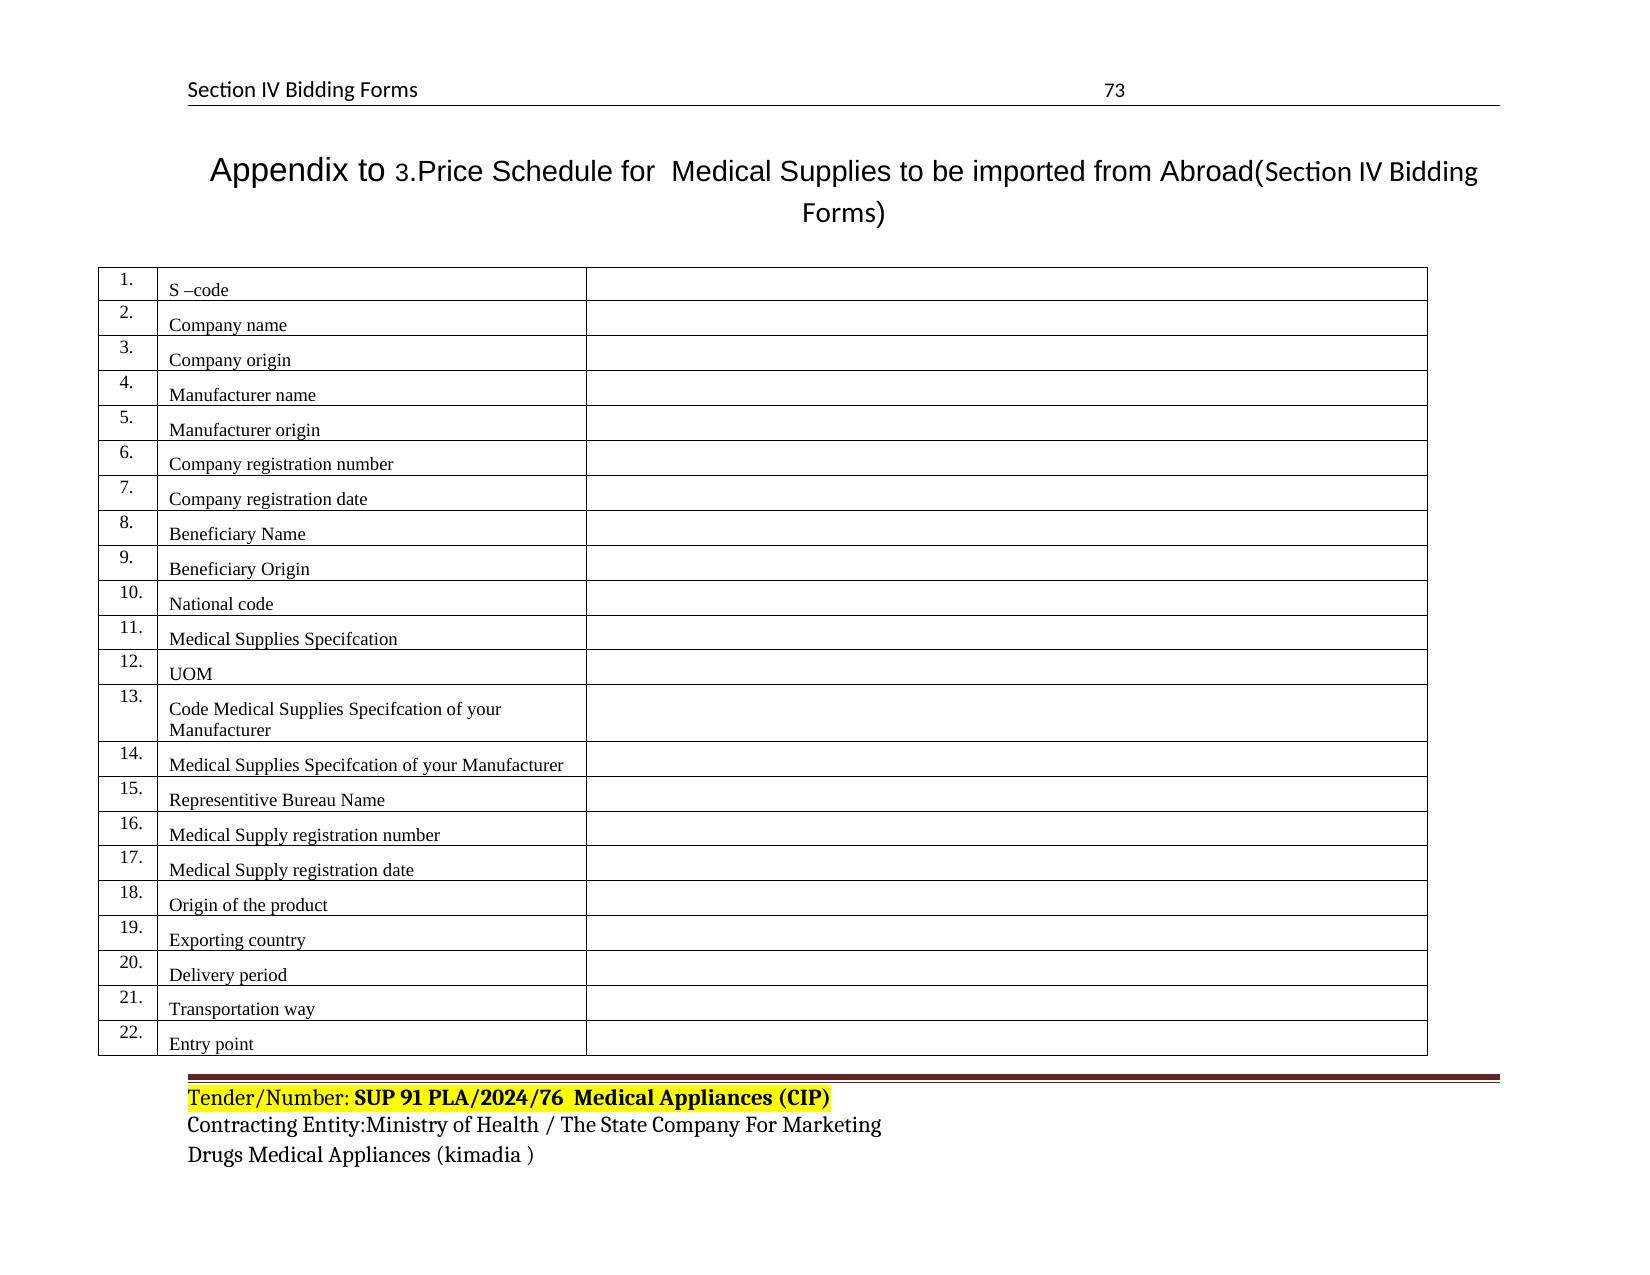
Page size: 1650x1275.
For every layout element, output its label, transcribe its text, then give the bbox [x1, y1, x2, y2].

table_cell [587, 846, 1427, 880]
table_cell Representitive Bureau Name [158, 777, 586, 811]
table_cell Medical Supply registration date [158, 846, 586, 880]
table_cell [587, 650, 1427, 684]
table_cell [587, 546, 1427, 579]
table_cell Code Medical Supplies Specifcation of your Manufacturer [158, 685, 586, 741]
table_cell Beneficiary Origin [158, 546, 586, 579]
text Appendix to 3.Price Schedule for Medical Supplies to be imported from Abroad(Section IV Bidding Forms) [187, 150, 1500, 229]
table_cell [99, 581, 157, 614]
table_cell [99, 812, 157, 845]
table_cell [99, 916, 157, 950]
table_cell [587, 916, 1427, 950]
table_cell [99, 846, 157, 880]
table_cell [99, 406, 157, 440]
table_cell [587, 441, 1427, 475]
table_cell [99, 881, 157, 915]
table_cell [99, 336, 157, 370]
table_cell [99, 1021, 157, 1055]
table_cell Company registration number [158, 441, 586, 475]
table_cell [99, 511, 157, 545]
table_cell [99, 371, 157, 405]
table_cell UOM [158, 650, 586, 684]
table_cell Beneficiary Name [158, 511, 586, 545]
table_cell [587, 511, 1427, 545]
table_cell Entry point [158, 1021, 586, 1055]
table_cell [99, 616, 157, 649]
table_cell Company name [158, 301, 586, 335]
table_cell [587, 336, 1427, 370]
table_cell [587, 986, 1427, 1020]
table_cell Company origin [158, 336, 586, 370]
table_header S –code [158, 268, 586, 300]
table_cell Manufacturer name [158, 371, 586, 405]
table_cell [587, 812, 1427, 845]
table_cell [99, 777, 157, 811]
table_cell Exporting country [158, 916, 586, 950]
table_cell [587, 371, 1427, 405]
table_cell [99, 476, 157, 510]
table_cell Transportation way [158, 986, 586, 1020]
table_cell [587, 476, 1427, 510]
table_cell [587, 616, 1427, 649]
table_cell [99, 685, 157, 741]
table_cell Company registration date [158, 476, 586, 510]
table_cell [99, 441, 157, 475]
table_cell Medical Supply registration number [158, 812, 586, 845]
table_header [587, 268, 1427, 300]
table_cell [587, 777, 1427, 811]
table_cell [99, 650, 157, 684]
table_cell [99, 951, 157, 985]
table_cell [99, 301, 157, 335]
table_cell [587, 1021, 1427, 1055]
table_cell [587, 406, 1427, 440]
table_cell [99, 546, 157, 579]
table_cell [587, 301, 1427, 335]
table_cell [587, 581, 1427, 614]
table_cell Medical Supplies Specifcation of your Manufacturer [158, 742, 586, 776]
table_cell Origin of the product [158, 881, 586, 915]
table_cell [99, 986, 157, 1020]
table_cell [587, 881, 1427, 915]
table_cell [587, 685, 1427, 741]
table_header [99, 268, 157, 300]
table_cell [587, 951, 1427, 985]
table_cell [99, 742, 157, 776]
table_cell Manufacturer origin [158, 406, 586, 440]
table_cell National code [158, 581, 586, 614]
table_cell Medical Supplies Specifcation [158, 616, 586, 649]
table_cell Delivery period [158, 951, 586, 985]
table_cell [587, 742, 1427, 776]
